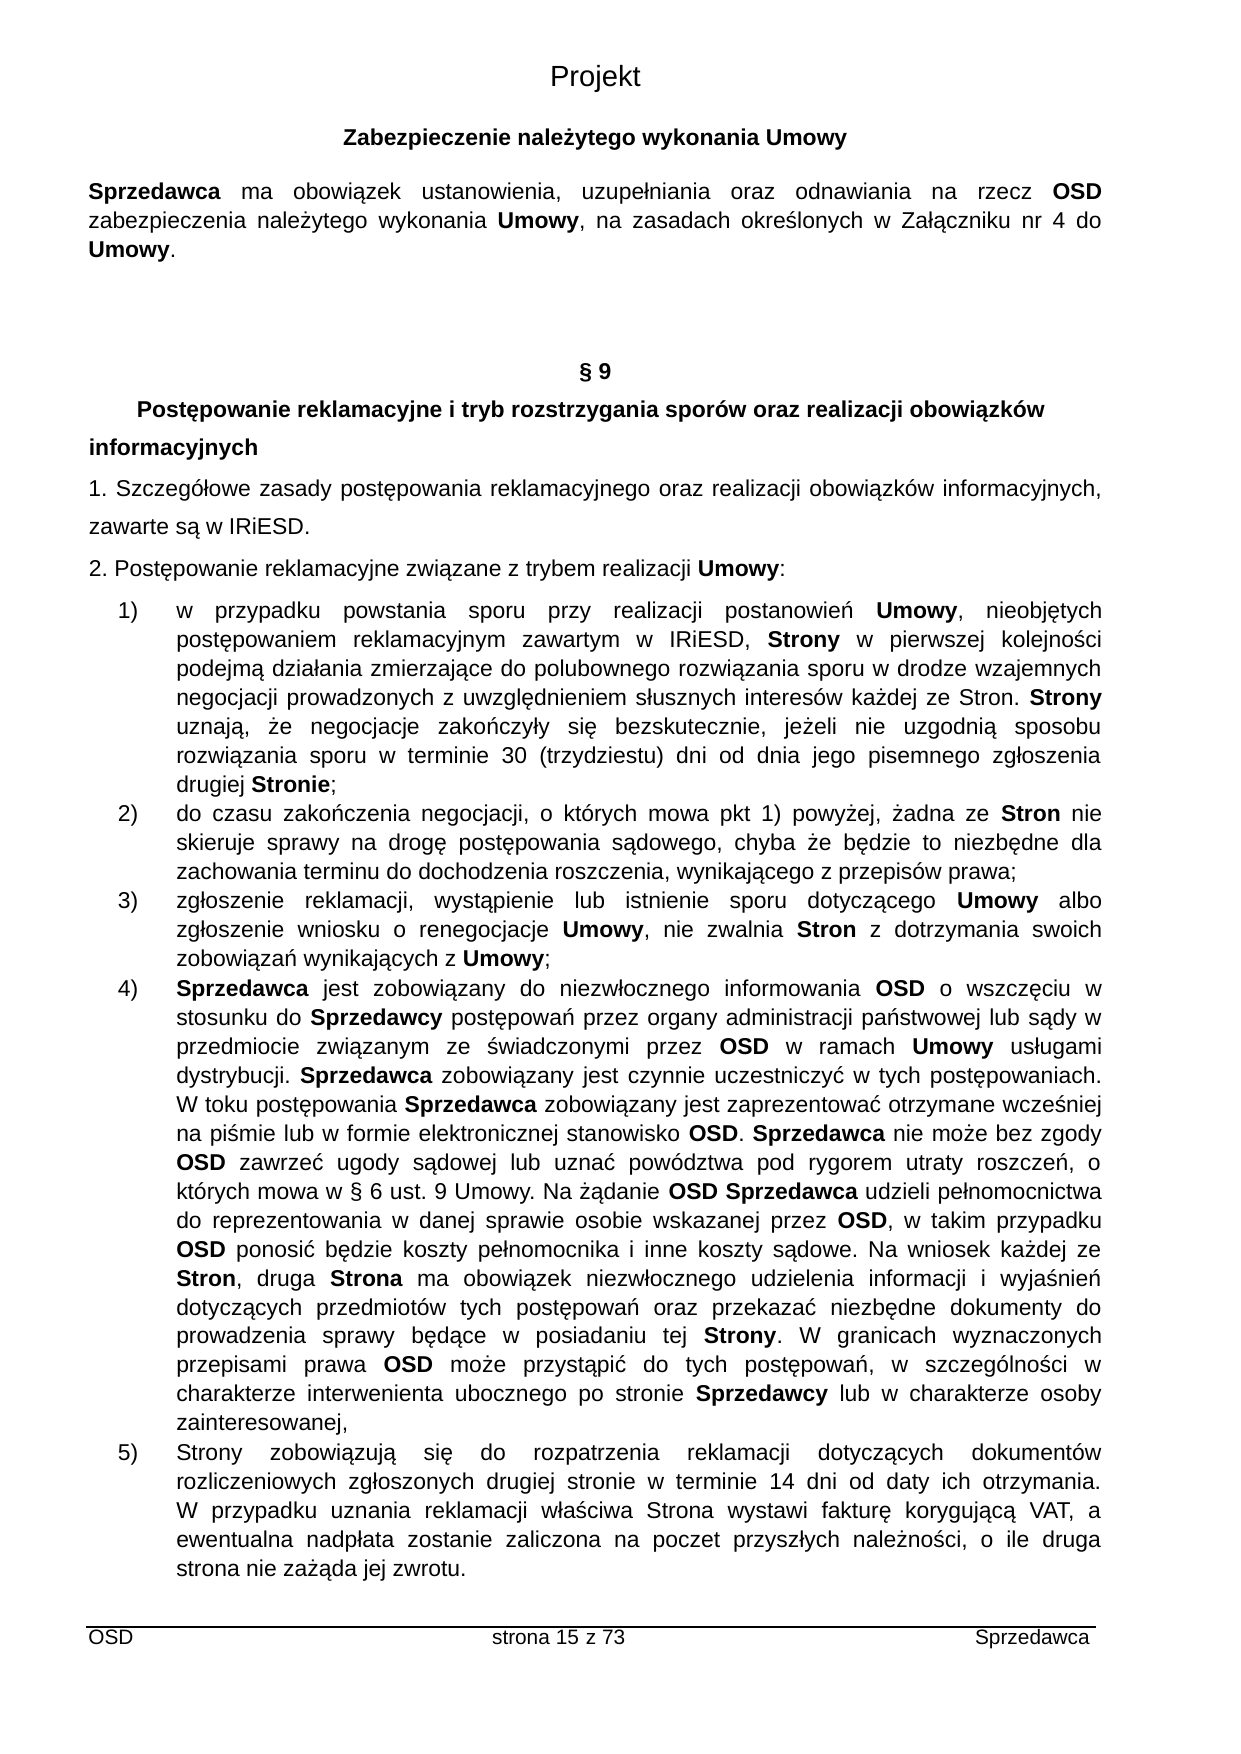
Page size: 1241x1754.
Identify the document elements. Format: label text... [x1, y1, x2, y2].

subtitle Zabezpieczenie należytego wykonania Umowy [88, 124, 1102, 150]
list w przypadku powstania sporu przy realizacji postanowień Umowy, nieobjętych postępowaniem reklamacyjnym zawartym w IRiESD, Strony w pierwszej kolejności podejmą działania zmierzające do polubownego rozwiązania sporu w drodze wzajemnych negocjacji prowadzonych z uwzględnieniem słusznych interesów każdej ze Stron. Strony uznają, że negocjacje zakończyły się bezskutecznie, jeżeli nie uzgodnią sposobu rozwiązania sporu w terminie 30 (trzydziestu) dni od dnia jego pisemnego zgłoszenia drugiej Stronie; [118, 597, 1102, 797]
text Sprzedawca ma obowiązek ustanowienia, uzupełniania oraz odnawiania na rzecz OSD zabezpieczenia należytego wykonania Umowy, na zasadach określonych w Załączniku nr 4 do Umowy. [88, 178, 1102, 262]
text 2. Postępowanie reklamacyjne związane z trybem realizacji Umowy: [89, 554, 1102, 581]
text 1. Szczegółowe zasady postępowania reklamacyjnego oraz realizacji obowiązków informacyjnych, zawarte są w IRiESD. [88, 475, 1103, 539]
list Strony zobowiązują się do rozpatrzenia reklamacji dotyczących dokumentów rozliczeniowych zgłoszonych drugiej stronie w terminie 14 dni od daty ich otrzymania. W przypadku uznania reklamacji właściwa Strona wystawi fakturę korygującą VAT, a ewentualna nadpłata zostanie zaliczona na poczet przyszłych należności, o ile druga strona nie zażąda jej zwrotu. [118, 1439, 1102, 1581]
list do czasu zakończenia negocjacji, o których mowa pkt 1) powyżej, żadna ze Stron nie skieruje sprawy na drogę postępowania sądowego, chyba że będzie to niezbędne dla zachowania terminu do dochodzenia roszczenia, wynikającego z przepisów prawa; [118, 800, 1102, 884]
text Postępowanie reklamacyjne i tryb rozstrzygania sporów oraz realizacji obowiązków informacyjnych [89, 396, 1103, 460]
list Sprzedawca jest zobowiązany do niezwłocznego informowania OSD o wszczęciu w stosunku do Sprzedawcy postępowań przez organy administracji państwowej lub sądy w przedmiocie związanym ze świadczonymi przez OSD w ramach Umowy usługami dystrybucji. Sprzedawca zobowiązany jest czynnie uczestniczyć w tych postępowaniach. W toku postępowania Sprzedawca zobowiązany jest zaprezentować otrzymane wcześniej na piśmie lub w formie elektronicznej stanowisko OSD. Sprzedawca nie może bez zgody OSD zawrzeć ugody sądowej lub uznać powództwa pod rygorem utraty roszczeń, o których mowa w § 6 ust. 9 Umowy. Na żądanie OSD Sprzedawca udzieli pełnomocnictwa do reprezentowania w danej sprawie osobie wskazanej przez OSD, w takim przypadku OSD ponosić będzie koszty pełnomocnika i inne koszty sądowe. Na wniosek każdej ze Stron, druga Strona ma obowiązek niezwłocznego udzielenia informacji i wyjaśnień dotyczących przedmiotów tych postępowań oraz przekazać niezbędne dokumenty do prowadzenia sprawy będące w posiadaniu tej Strony. W granicach wyznaczonych przepisami prawa OSD może przystąpić do tych postępowań, w szczególności w charakterze interwenienta ubocznego po stronie Sprzedawcy lub w charakterze osoby zainteresowanej, [118, 975, 1102, 1436]
list zgłoszenie reklamacji, wystąpienie lub istnienie sporu dotyczącego Umowy albo zgłoszenie wniosku o renegocjacje Umowy, nie zwalnia Stron z dotrzymania swoich zobowiązań wynikających z Umowy; [118, 887, 1102, 972]
subtitle § 9 [88, 358, 1102, 384]
